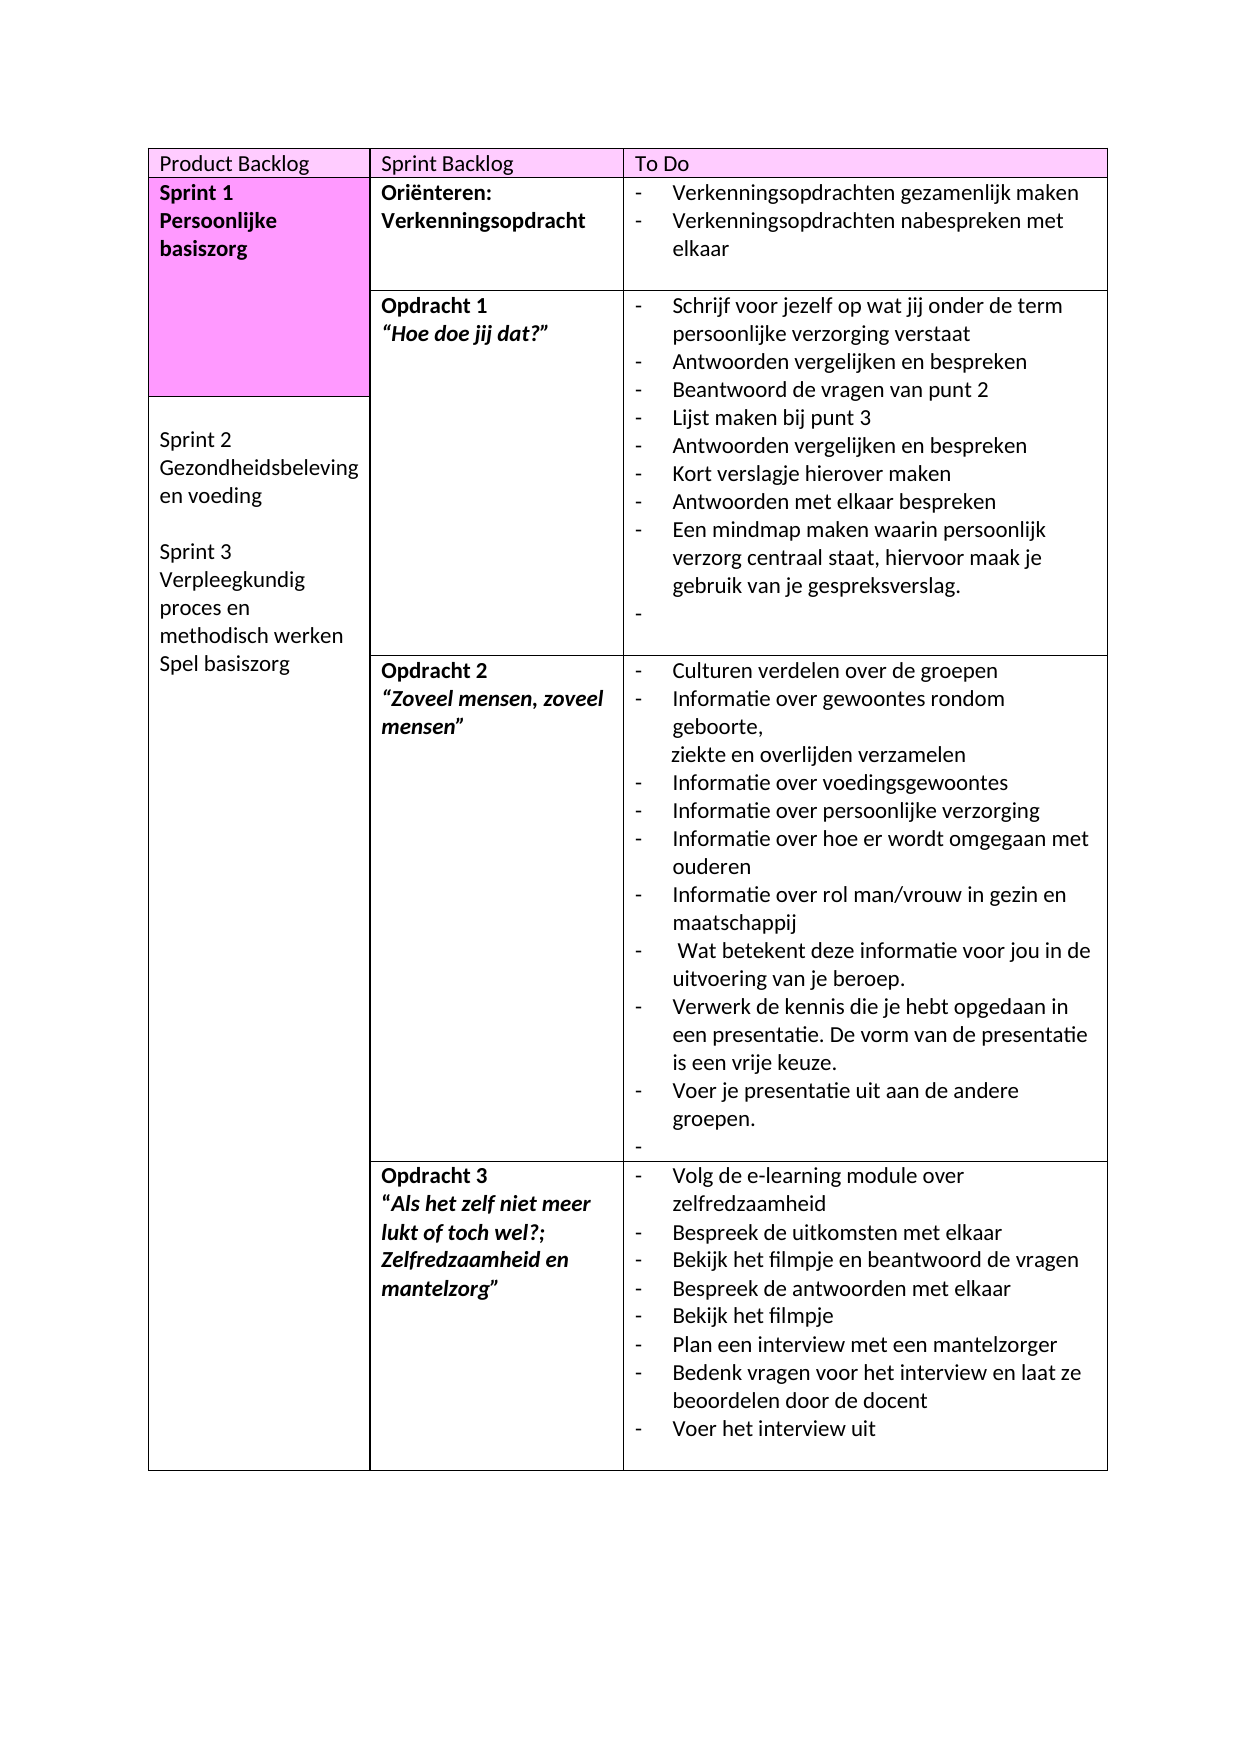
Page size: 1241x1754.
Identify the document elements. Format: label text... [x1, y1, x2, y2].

table_cell Opdracht 2 “Zoveel mensen, zoveel mensen” [371, 656, 623, 1161]
table_cell Culturen verdelen over de groepen Informatie over gewoontes rondom geboorte, ziekte en overlijden verzamelen Informatie over voedingsgewoontes Informatie over persoonlijke verzorging Informatie over hoe er wordt omgegaan met ouderen Informatie over rol man/vrouw in gezin en maatschappij Wat betekent deze informatie voor jou in de uitvoering van je beroep. Verwerk de kennis die je hebt opgedaan in een presentatie. De vorm van de presentatie is een vrije keuze. Voer je presentatie uit aan de andere groepen. [624, 656, 1107, 1161]
table_cell To Do [624, 149, 1107, 177]
table_cell Opdracht 1 “Hoe doe jij dat?” [371, 291, 623, 655]
table_cell Schrijf voor jezelf op wat jij onder de term persoonlijke verzorging verstaat Antwoorden vergelijken en bespreken Beantwoord de vragen van punt 2 Lijst maken bij punt 3 Antwoorden vergelijken en bespreken Kort verslagje hierover maken Antwoorden met elkaar bespreken Een mindmap maken waarin persoonlijk verzorg centraal staat, hiervoor maak je gebruik van je gespreksverslag. [624, 291, 1107, 655]
table_cell Sprint Backlog [371, 149, 623, 177]
table_cell Sprint 1 Persoonlijke basiszorg [149, 178, 369, 396]
table_cell Verkenningsopdrachten gezamenlijk maken Verkenningsopdrachten nabespreken met elkaar [624, 178, 1107, 290]
table_cell Opdracht 3 “Als het zelf niet meer lukt of toch wel?; Zelfredzaamheid en mantelzorg” [371, 1162, 623, 1470]
table_cell Volg de e-learning module over zelfredzaamheid Bespreek de uitkomsten met elkaar Bekijk het filmpje en beantwoord de vragen Bespreek de antwoorden met elkaar Bekijk het filmpje Plan een interview met een mantelzorger Bedenk vragen voor het interview en laat ze beoordelen door de docent Voer het interview uit [624, 1162, 1107, 1470]
table_cell Product Backlog [149, 149, 369, 177]
table_cell Oriënteren: Verkenningsopdracht [371, 178, 623, 290]
table_cell Sprint 2 Gezondheidsbeleving en voeding Sprint 3 Verpleegkundig proces en methodisch werken Spel basiszorg [149, 397, 369, 1470]
